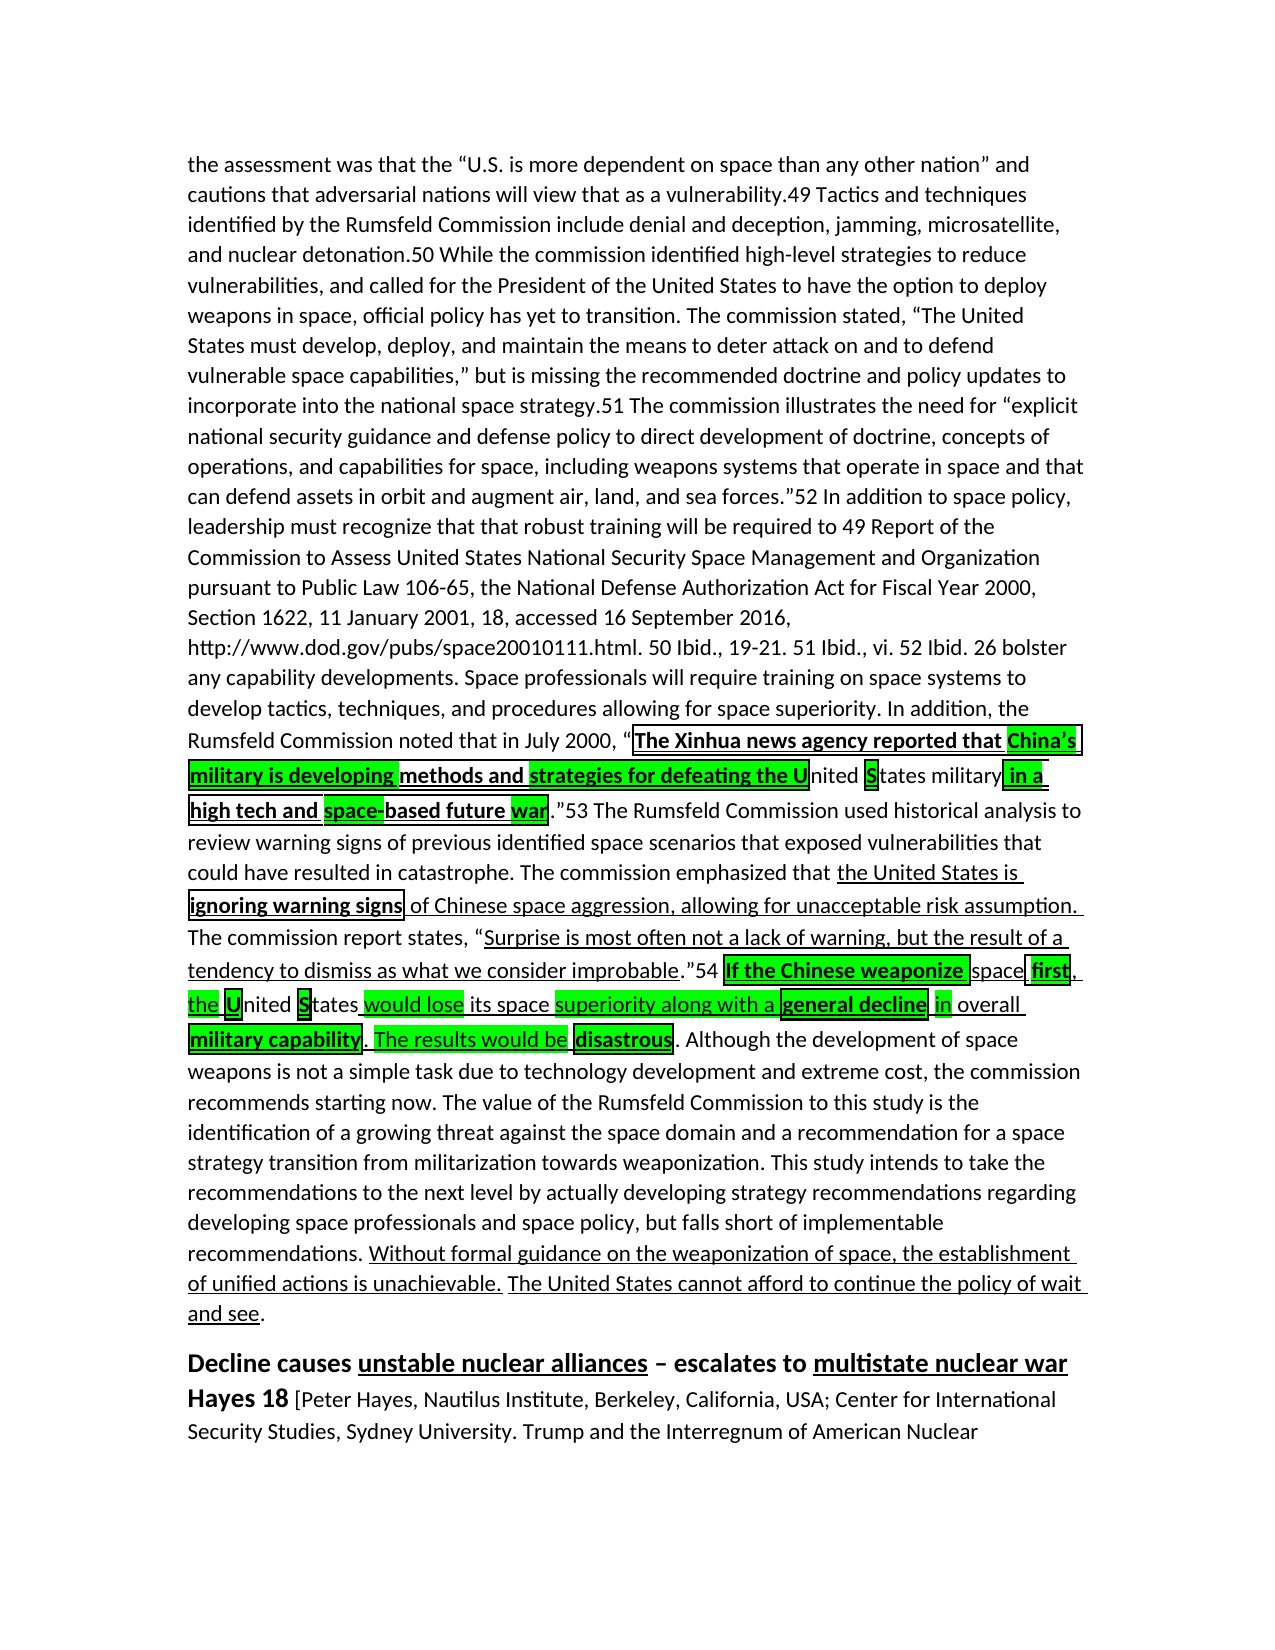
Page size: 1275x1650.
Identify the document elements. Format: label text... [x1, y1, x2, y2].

subtitle Decline causes unstable nuclear alliances – escalates to multistate nuclear war [187, 1346, 1087, 1379]
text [187, 150, 1087, 1327]
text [187, 1382, 1087, 1445]
